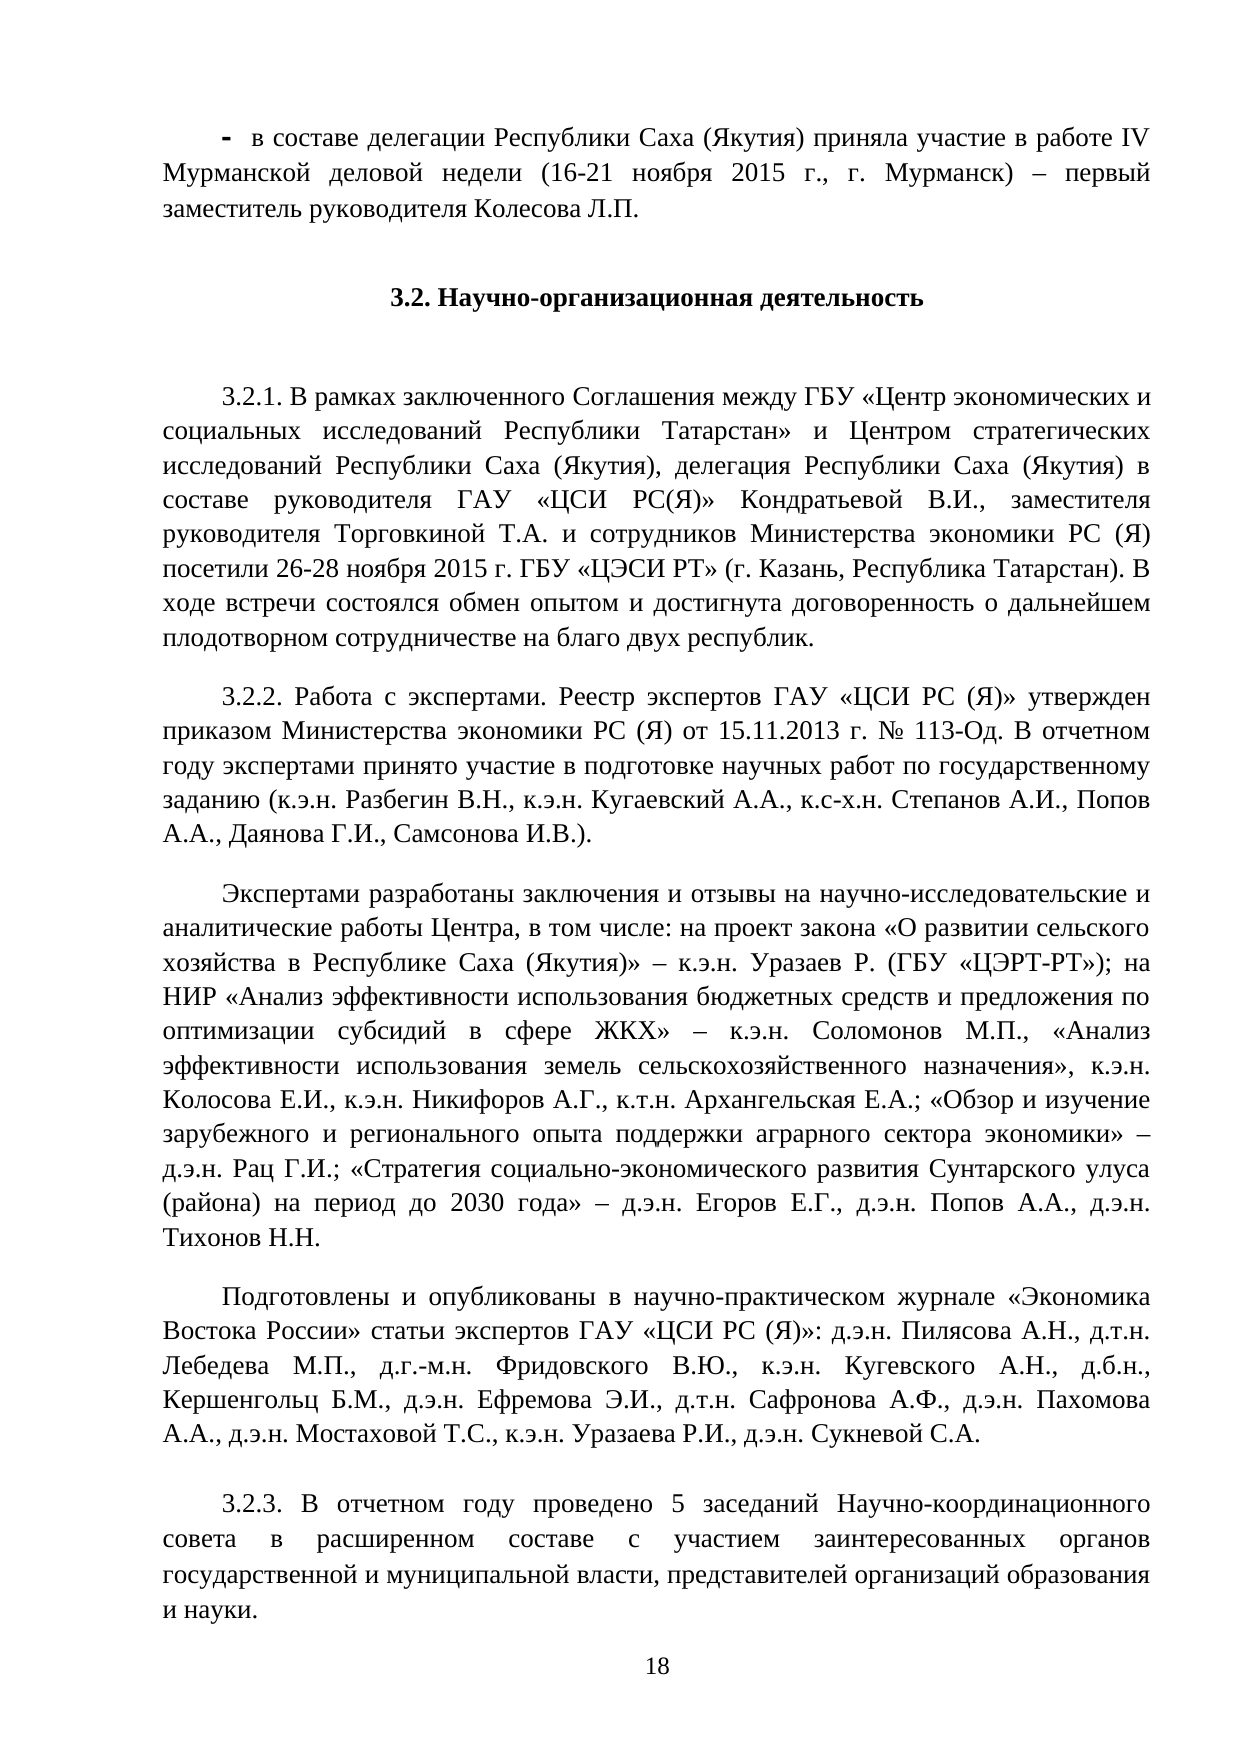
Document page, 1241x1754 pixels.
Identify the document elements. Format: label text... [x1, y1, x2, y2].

text 3.2.1. В рамках заключенного Соглашения между ГБУ «Центр экономических и социальных исследований Республики Татарстан» и Центром стратегических исследований Республики Саха (Якутия), делегация Республики Саха (Якутия) в составе руководителя ГАУ «ЦСИ РС(Я)» Кондратьевой В.И., заместителя руководителя Торговкиной Т.А. и сотрудников Министерства экономики РС (Я) посетили 26-28 ноября 2015 г. ГБУ «ЦЭСИ РТ» (г. Казань, Республика Татарстан). В ходе встречи состоялся обмен опытом и достигнута договоренность о дальнейшем плодотворном сотрудничестве на благо двух республик. [162, 377, 1152, 652]
text Подготовлены и опубликованы в научно-практическом журнале «Экономика Востока России» статьи экспертов ГАУ «ЦСИ РС (Я)»: д.э.н. Пилясова А.Н., д.т.н. Лебедева М.П., д.г.-м.н. Фридовского В.Ю., к.э.н. Кугевского А.Н., д.б.н., Кершенгольц Б.М., д.э.н. Ефремова Э.И., д.т.н. Сафронова А.Ф., д.э.н. Пахомова А.А., д.э.н. Мостаховой Т.С., к.э.н. Уразаева Р.И., д.э.н. Сукневой С.А. [162, 1277, 1152, 1449]
subtitle 3.2. Научно-организационная деятельность [162, 281, 1152, 312]
text 3.2.3. В отчетном году проведено 5 заседаний Научно-координационного совета в расширенном составе с участием заинтересованных органов государственной и муниципальной власти, представителей организаций образования и науки. [162, 1484, 1152, 1626]
text 3.2.2. Работа с экспертами. Реестр экспертов ГАУ «ЦСИ РС (Я)» утвержден приказом Министерства экономики РС (Я) от 15.11.2013 г. № 113-Од. В отчетном году экспертами принято участие в подготовке научных работ по государственному заданию (к.э.н. Разбегин В.Н., к.э.н. Кугаевский А.А., к.с-х.н. Степанов А.И., Попов А.А., Даянова Г.И., Самсонова И.В.). [162, 677, 1152, 849]
text Экспертами разработаны заключения и отзывы на научно-исследовательские и аналитические работы Центра, в том числе: на проект закона «О развитии сельского хозяйства в Республике Саха (Якутия)» – к.э.н. Уразаев Р. (ГБУ «ЦЭРТ-РТ»); на НИР «Анализ эффективности использования бюджетных средств и предложения по оптимизации субсидий в сфере ЖКХ» – к.э.н. Соломонов М.П., «Анализ эффективности использования земель сельскохозяйственного назначения», к.э.н. Колосова Е.И., к.э.н. Никифоров А.Г., к.т.н. Архангельская Е.А.; «Обзор и изучение зарубежного и регионального опыта поддержки аграрного сектора экономики» – д.э.н. Рац Г.И.; «Стратегия социально-экономического развития Сунтарского улуса (района) на период до 2030 года» – д.э.н. Егоров Е.Г., д.э.н. Попов А.А., д.э.н. Тихонов Н.Н. [162, 874, 1152, 1252]
list в составе делегации Республики Саха (Якутия) приняла участие в работе IV Мурманской деловой недели (16-21 ноября 2015 г., г. Мурманск) – первый заместитель руководителя Колесова Л.П. [162, 118, 1152, 224]
